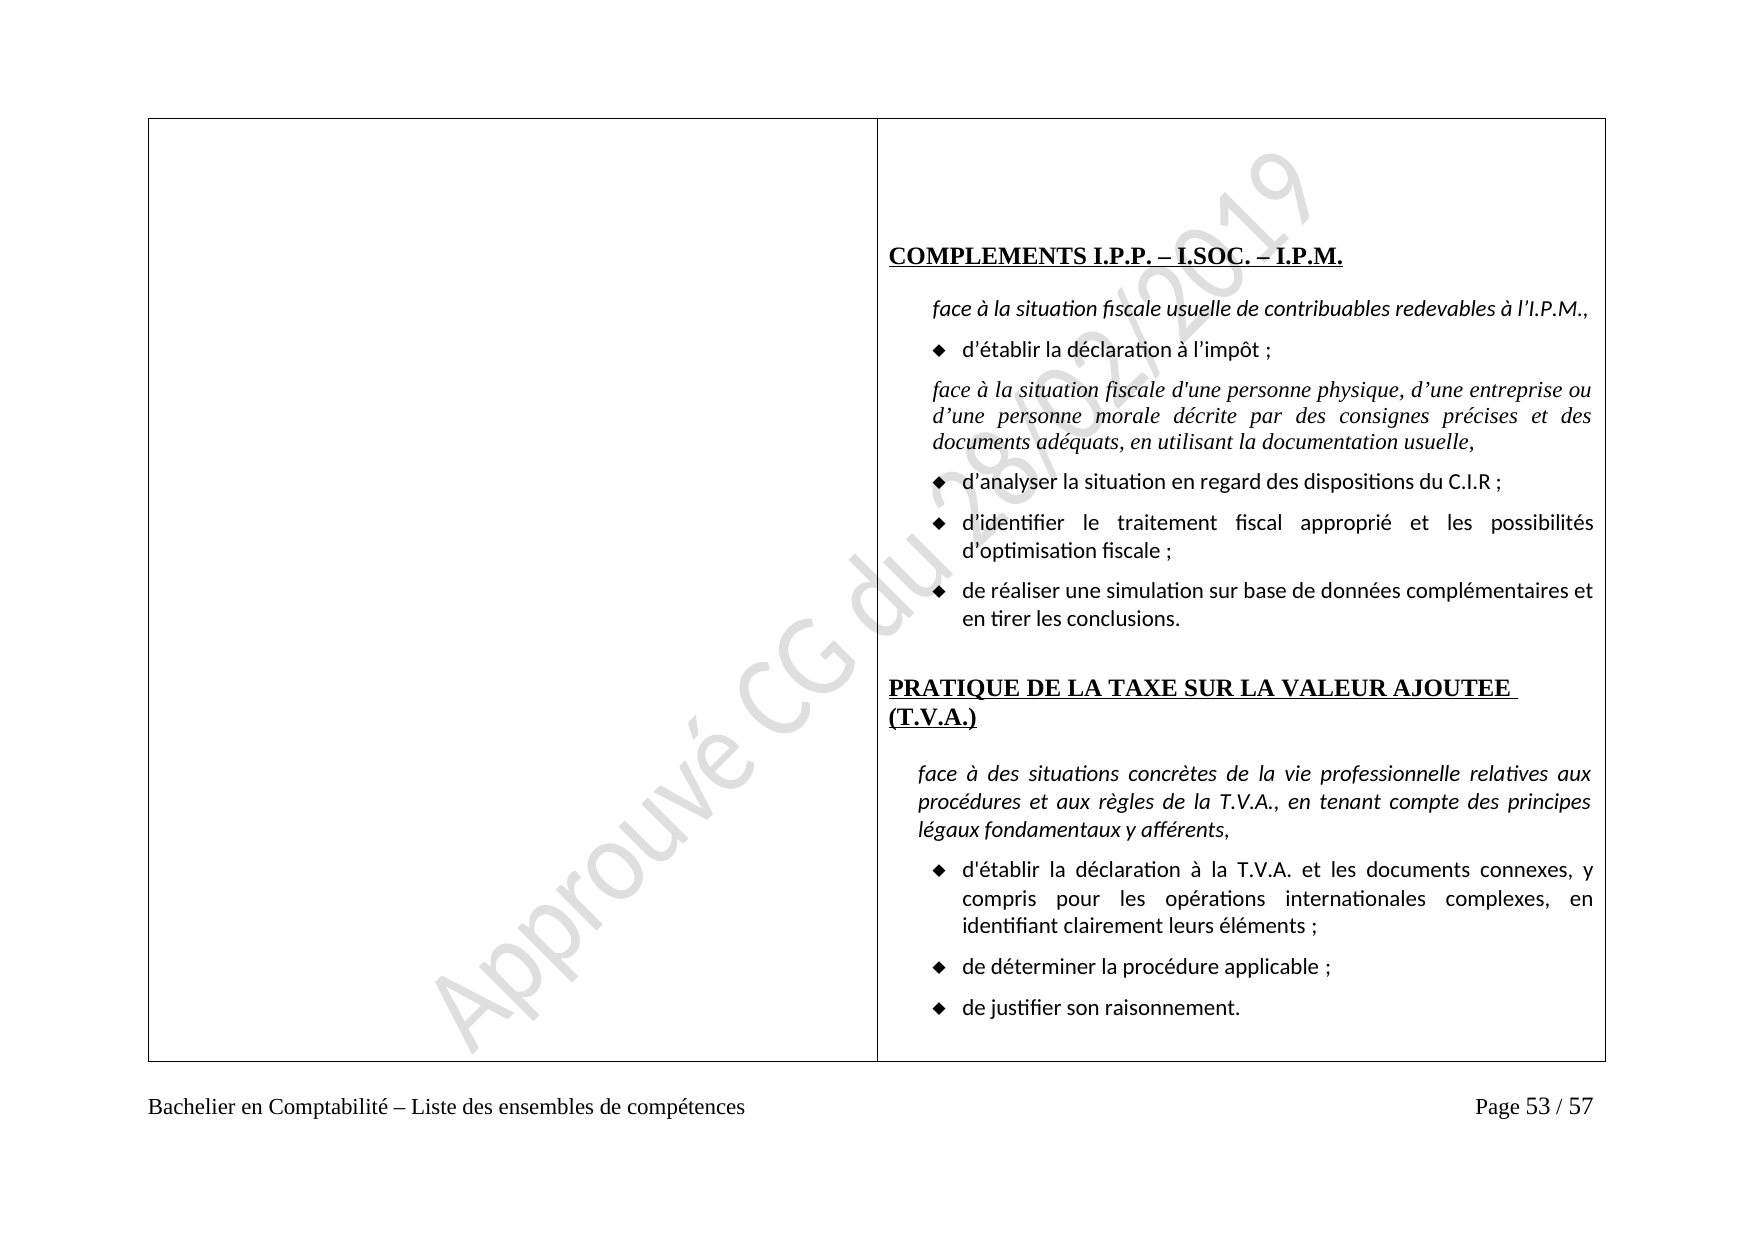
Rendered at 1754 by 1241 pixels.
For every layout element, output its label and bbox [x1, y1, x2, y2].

table_cell [149, 119, 877, 1061]
table_cell [878, 119, 1605, 1061]
